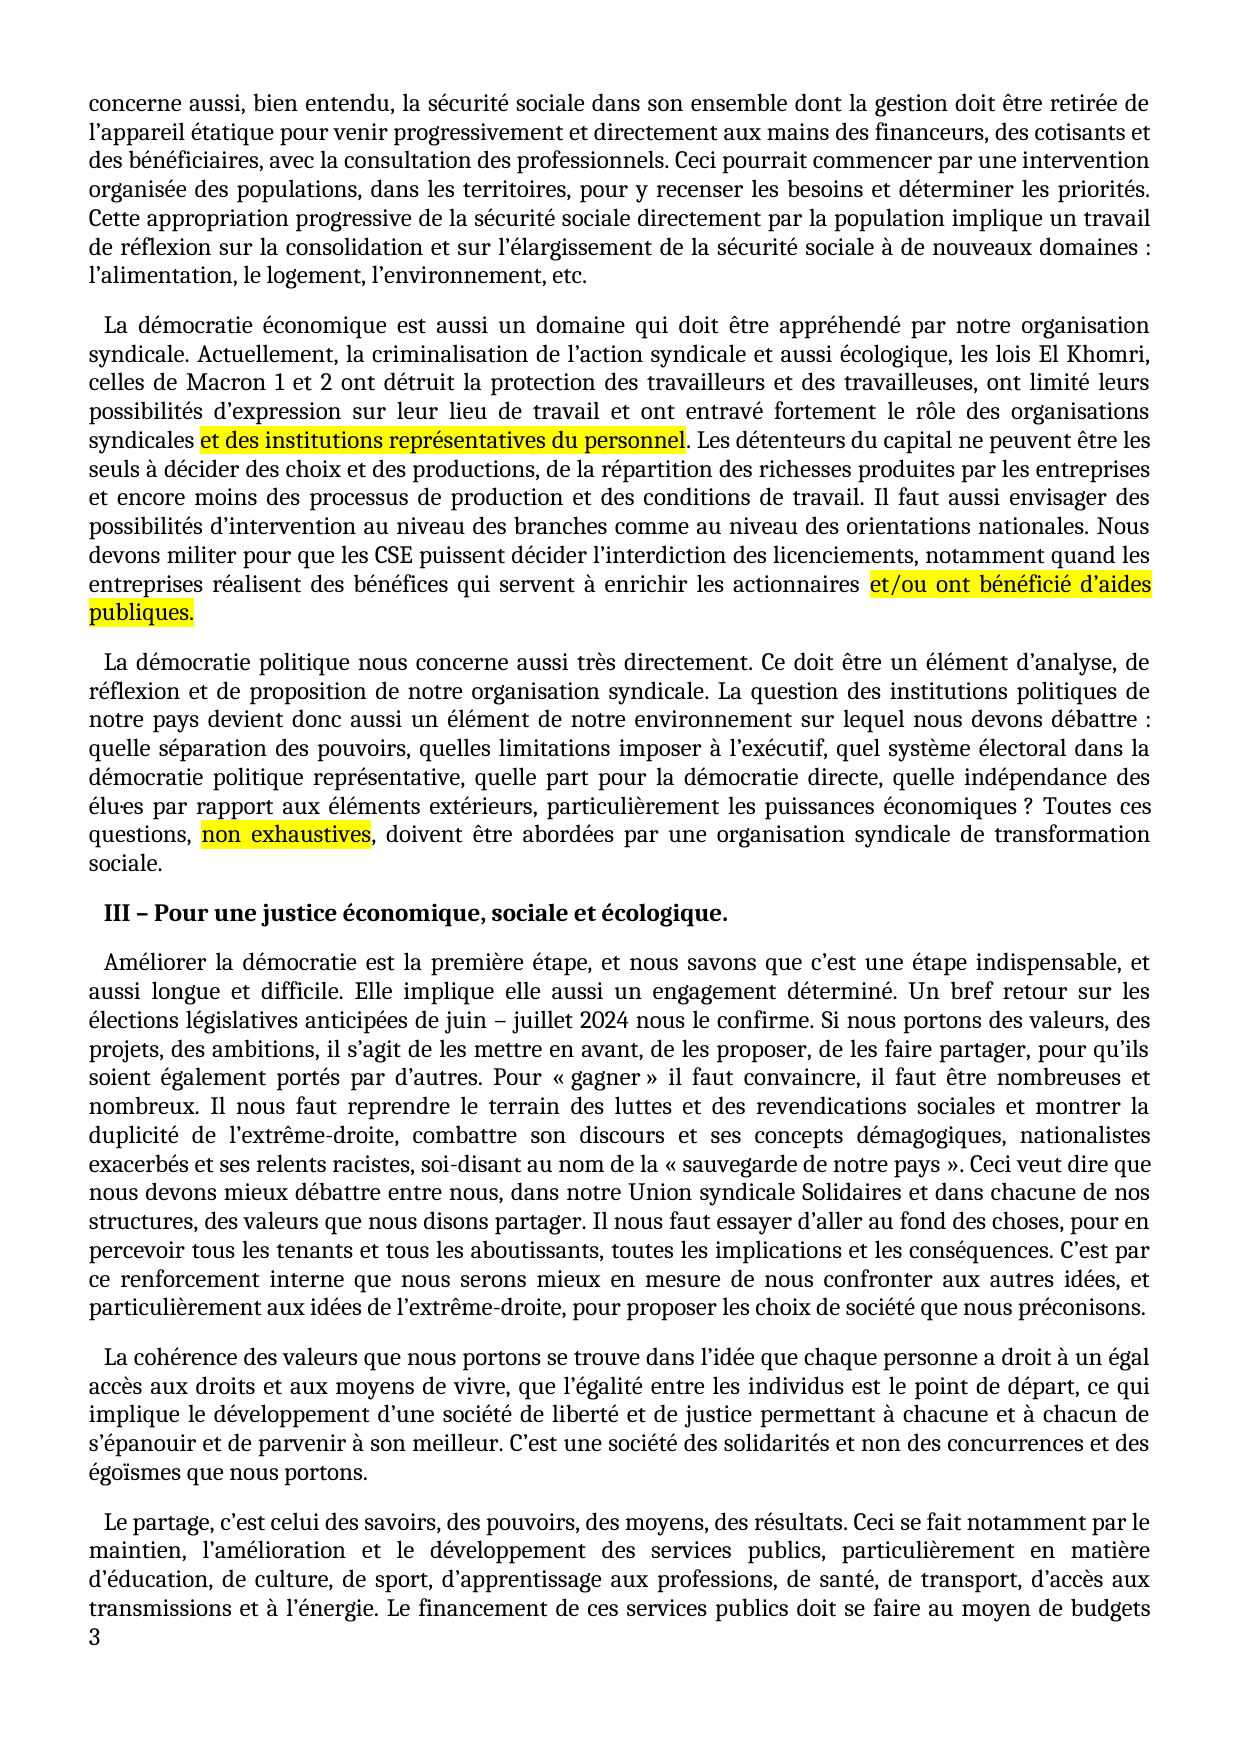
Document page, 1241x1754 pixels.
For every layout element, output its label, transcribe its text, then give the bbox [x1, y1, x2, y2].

text La démocratie économique est aussi un domaine qui doit être appréhendé par notre organisation syndicale. Actuellement, la criminalisation de l’action syndicale et aussi écologique, les lois El Khomri, celles de Macron 1 et 2 ont détruit la protection des travailleurs et des travailleuses, ont limité leurs possibilités d’expression sur leur lieu de travail et ont entravé fortement le rôle des organisations syndicales et des institutions représentatives du personnel. Les détenteurs du capital ne peuvent être les seuls à décider des choix et des productions, de la répartition des richesses produites par les entreprises et encore moins des processus de production et des conditions de travail. Il faut aussi envisager des possibilités d’intervention au niveau des branches comme au niveau des orientations nationales. Nous devons militer pour que les CSE puissent décider l’interdiction des licenciements, notamment quand les entreprises réalisent des bénéfices qui servent à enrichir les actionnaires et/ou ont bénéficié d’aides publiques. [89, 311, 1152, 627]
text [89, 89, 1152, 290]
text Améliorer la démocratie est la première étape, et nous savons que c’est une étape indispensable, et aussi longue et difficile. Elle implique elle aussi un engagement déterminé. Un bref retour sur les élections législatives anticipées de juin – juillet 2024 nous le confirme. Si nous portons des valeurs, des projets, des ambitions, il s’agit de les mettre en avant, de les proposer, de les faire partager, pour qu’ils soient également portés par d’autres. Pour « gagner » il faut convaincre, il faut être nombreuses et nombreux. Il nous faut reprendre le terrain des luttes et des revendications sociales et montrer la duplicité de l’extrême-droite, combattre son discours et ses concepts démagogiques, nationalistes exacerbés et ses relents racistes, soi-disant au nom de la « sauvegarde de notre pays ». Ceci veut dire que nous devons mieux débattre entre nous, dans notre Union syndicale Solidaires et dans chacune de nos structures, des valeurs que nous disons partager. Il nous faut essayer d’aller au fond des choses, pour en percevoir tous les tenants et tous les aboutissants, toutes les implications et les conséquences. C’est par ce renforcement interne que nous serons mieux en mesure de nous confronter aux autres idées, et particulièrement aux idées de l’extrême-droite, pour proposer les choix de société que nous préconisons. [89, 948, 1152, 1322]
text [89, 1507, 1152, 1622]
text III – Pour une justice économique, sociale et écologique. [89, 899, 1152, 927]
text La démocratie politique nous concerne aussi très directement. Ce doit être un élément d’analyse, de réflexion et de proposition de notre organisation syndicale. La question des institutions politiques de notre pays devient donc aussi un élément de notre environnement sur lequel nous devons débattre : quelle séparation des pouvoirs, quelles limitations imposer à l’exécutif, quel système électoral dans la démocratie politique représentative, quelle part pour la démocratie directe, quelle indépendance des élu·es par rapport aux éléments extérieurs, particulièrement les puissances économiques ? Toutes ces questions, non exhaustives, doivent être abordées par une organisation syndicale de transformation sociale. [89, 648, 1152, 878]
text La cohérence des valeurs que nous portons se trouve dans l’idée que chaque personne a droit à un égal accès aux droits et aux moyens de vivre, que l’égalité entre les individus est le point de départ, ce qui implique le développement d’une société de liberté et de justice permettant à chacune et à chacun de s’épanouir et de parvenir à son meilleur. C’est une société des solidarités et non des concurrences et des égoïsmes que nous portons. [89, 1343, 1152, 1487]
